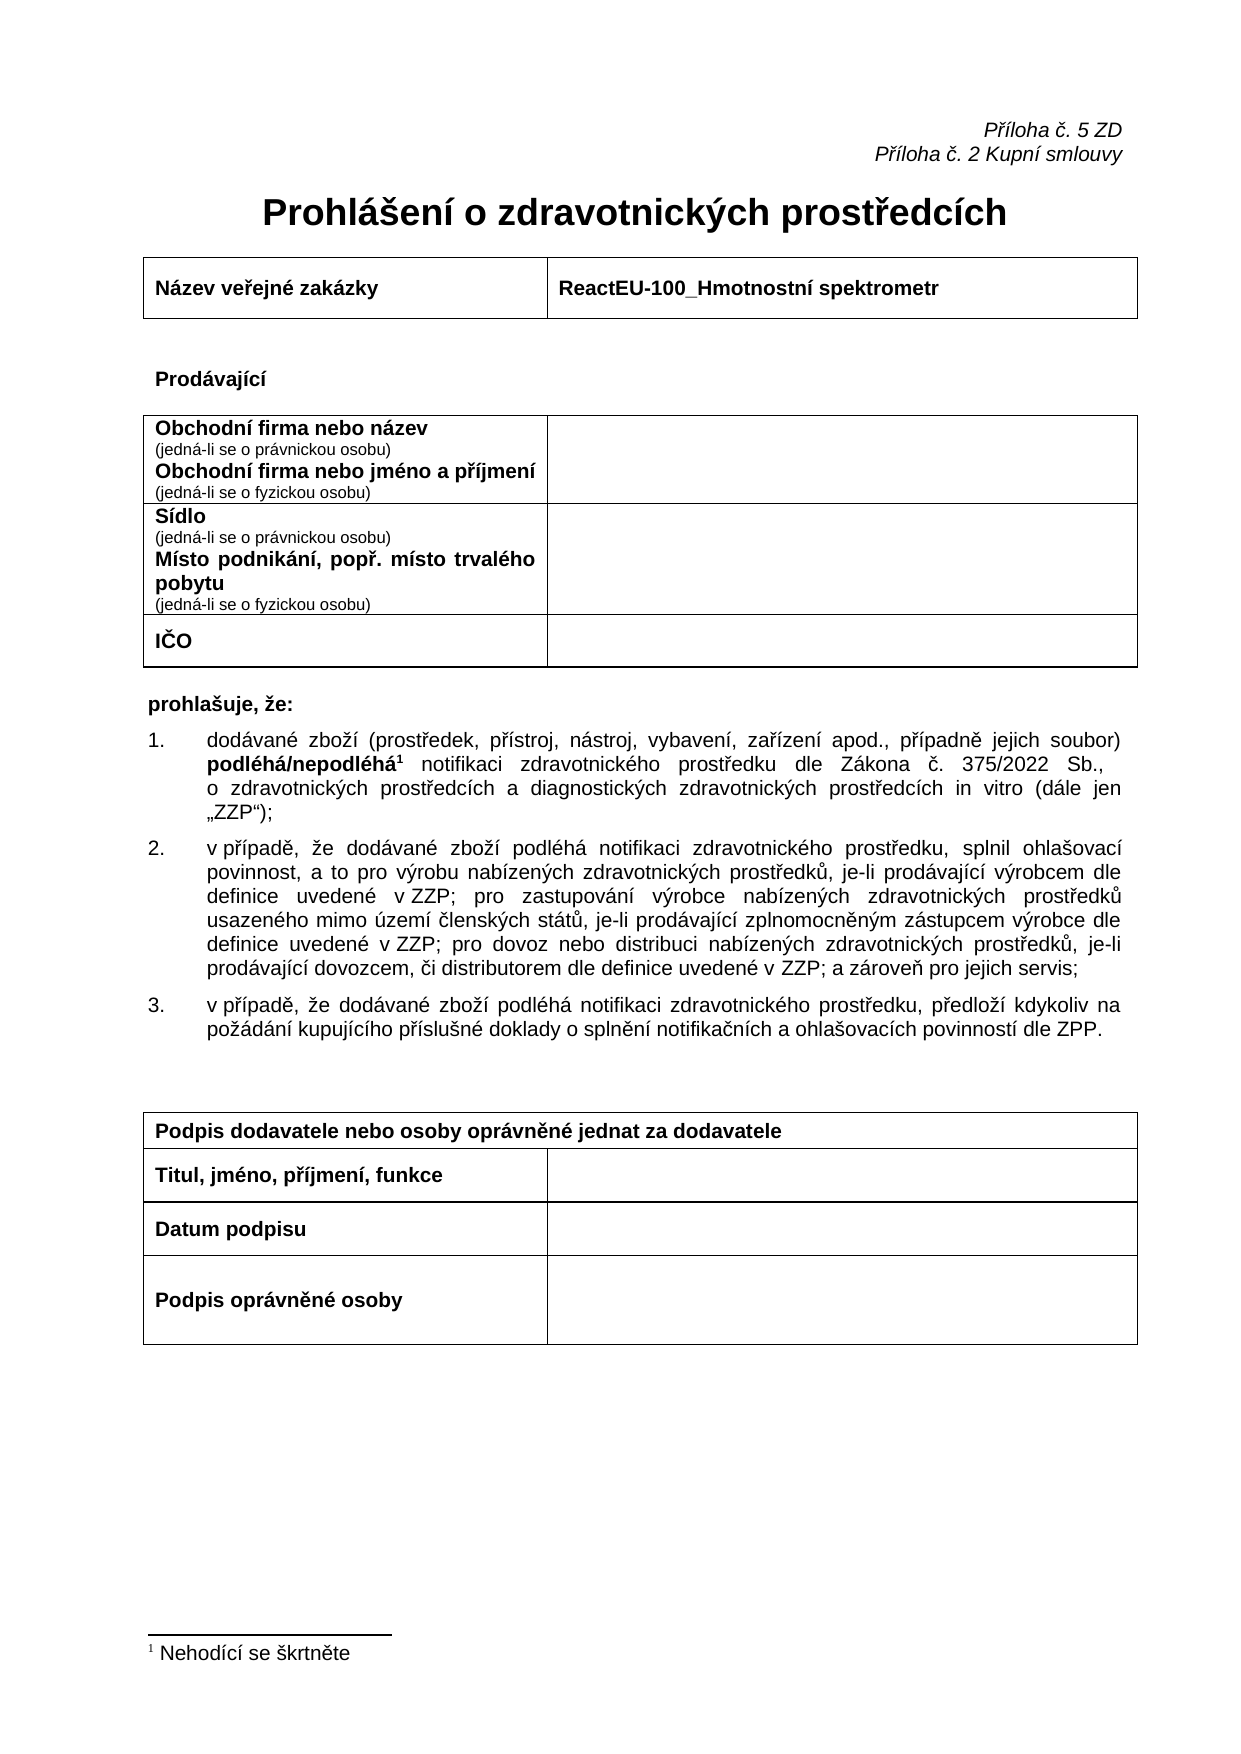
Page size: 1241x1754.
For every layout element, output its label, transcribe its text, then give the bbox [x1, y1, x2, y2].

subtitle Prohlášení o zdravotnických prostředcích [148, 190, 1122, 233]
text prohlašuje, že: [148, 691, 1122, 715]
text Prodávající [155, 367, 1122, 391]
table_cell IČO [144, 615, 547, 666]
table_cell Datum podpisu [144, 1203, 547, 1254]
table_header Obchodní firma nebo název (jedná-li se o právnickou osobu) Obchodní firma nebo jméno a příjmení (jedná-li se o fyzickou osobu) [144, 416, 547, 502]
table_cell [548, 1149, 1137, 1201]
table_cell [548, 1256, 1137, 1344]
table_header [548, 416, 1137, 502]
table_cell [548, 504, 1137, 614]
text Příloha č. 2 Kupní smlouvy [148, 142, 1122, 166]
table_cell [548, 615, 1137, 666]
list dodávané zboží (prostředek, přístroj, nástroj, vybavení, zařízení apod., případně jejich soubor) podléhá/nepodléhá notifikaci zdravotnického prostředku dle Zákona č. 375/2022 Sb., o zdravotnických prostředcích a diagnostických zdravotnických prostředcích in vitro (dále jen „ZZP“); [148, 728, 1122, 824]
table_header Podpis dodavatele nebo osoby oprávněné jednat za dodavatele [144, 1113, 1137, 1148]
table_cell Podpis oprávněné osoby [144, 1256, 547, 1344]
table_header ReactEU-100_Hmotnostní spektrometr [548, 258, 1137, 318]
table_header Název veřejné zakázky [144, 258, 547, 318]
table_cell [548, 1203, 1137, 1254]
table_cell Sídlo (jedná-li se o právnickou osobu) Místo podnikání, popř. místo trvalého pobytu (jedná-li se o fyzickou osobu) [144, 504, 547, 614]
list v případě, že dodávané zboží podléhá notifikaci zdravotnického prostředku, předloží kdykoliv na požádání kupujícího příslušné doklady o splnění notifikačních a ohlašovacích povinností dle ZPP. [148, 992, 1122, 1040]
table_cell Titul, jméno, příjmení, funkce [144, 1149, 547, 1201]
list v případě, že dodávané zboží podléhá notifikaci zdravotnického prostředku, splnil ohlašovací povinnost, a to pro výrobu nabízených zdravotnických prostředků, je-li prodávající výrobcem dle definice uvedené v ZZP; pro zastupování výrobce nabízených zdravotnických prostředků usazeného mimo území členských států, je-li prodávající zplnomocněným zástupcem výrobce dle definice uvedené v ZZP; pro dovoz nebo distribuci nabízených zdravotnických prostředků, je-li prodávající dovozcem, či distributorem dle definice uvedené v ZZP; a zároveň pro jejich servis; [148, 836, 1122, 980]
text Příloha č. 5 ZD [148, 118, 1122, 142]
